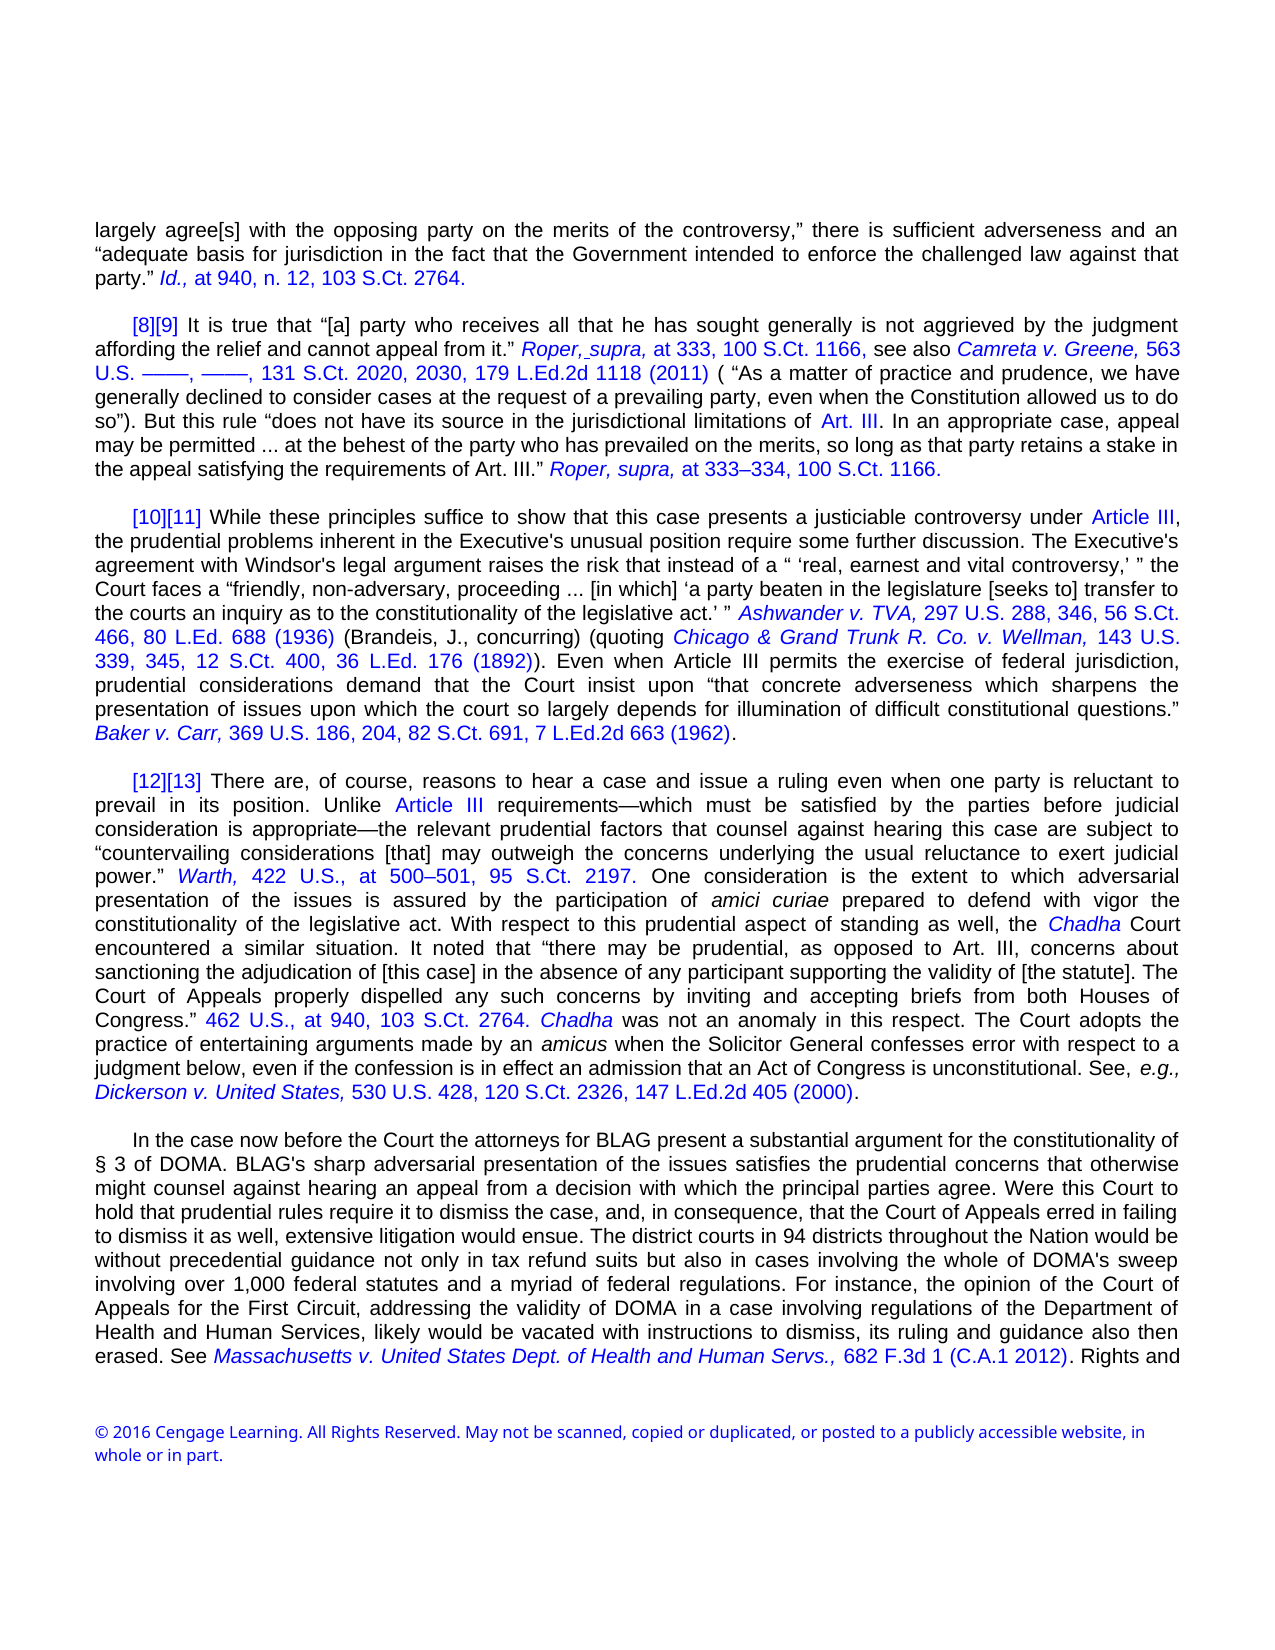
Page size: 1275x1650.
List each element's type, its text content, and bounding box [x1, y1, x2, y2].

text [8][9] It is true that “[a] party who receives all that he has sought generally is not aggrieved by the judgment affording the relief and cannot appeal from it.” Roper, supra, at 333, 100 S.Ct. 1166, see also Camreta v. Greene, 563 U.S. ––––, ––––, 131 S.Ct. 2020, 2030, 179 L.Ed.2d 1118 (2011) ( “As a matter of practice and prudence, we have generally declined to consider cases at the request of a prevailing party, even when the Constitution allowed us to do so”). But this rule “does not have its source in the jurisdictional limitations of Art. III. In an appropriate case, appeal may be permitted ... at the behest of the party who has prevailed on the merits, so long as that party retains a stake in the appeal satisfying the requirements of Art. III.” Roper, supra, at 333–334, 100 S.Ct. 1166. [94, 313, 1181, 481]
text [10][11] While these principles suffice to show that this case presents a justiciable controversy under Article III, the prudential problems inherent in the Executive's unusual position require some further discussion. The Executive's agreement with Windsor's legal argument raises the risk that instead of a “ ‘real, earnest and vital controversy,’ ” the Court faces a “friendly, non-adversary, proceeding ... [in which] ‘a party beaten in the legislature [seeks to] transfer to the courts an inquiry as to the constitutionality of the legislative act.’ ” Ashwander v. TVA, 297 U.S. 288, 346, 56 S.Ct. 466, 80 L.Ed. 688 (1936) (Brandeis, J., concurring) (quoting Chicago & Grand Trunk R. Co. v. Wellman, 143 U.S. 339, 345, 12 S.Ct. 400, 36 L.Ed. 176 (1892)). Even when Article III permits the exercise of federal jurisdiction, prudential considerations demand that the Court insist upon “that concrete adverseness which sharpens the presentation of issues upon which the court so largely depends for illumination of difficult constitutional questions.” Baker v. Carr, 369 U.S. 186, 204, 82 S.Ct. 691, 7 L.Ed.2d 663 (1962). [94, 505, 1181, 744]
text [12][13] There are, of course, reasons to hear a case and issue a ruling even when one party is reluctant to prevail in its position. Unlike Article III requirements—which must be satisfied by the parties before judicial consideration is appropriate—the relevant prudential factors that counsel against hearing this case are subject to “countervailing considerations [that] may outweigh the concerns underlying the usual reluctance to exert judicial power.” Warth, 422 U.S., at 500–501, 95 S.Ct. 2197. One consideration is the extent to which adversarial presentation of the issues is assured by the participation of amici curiae prepared to defend with vigor the constitutionality of the legislative act. With respect to this prudential aspect of standing as well, the Chadha Court encountered a similar situation. It noted that “there may be prudential, as opposed to Art. III, concerns about sanctioning the adjudication of [this case] in the absence of any participant supporting the validity of [the statute]. The Court of Appeals properly dispelled any such concerns by inviting and accepting briefs from both Houses of Congress.” 462 U.S., at 940, 103 S.Ct. 2764. Chadha was not an anomaly in this respect. The Court adopts the practice of entertaining arguments made by an amicus when the Solicitor General confesses error with respect to a judgment below, even if the confession is in effect an admission that an Act of Congress is unconstitutional. See, e.g., Dickerson v. United States, 530 U.S. 428, 120 S.Ct. 2326, 147 L.Ed.2d 405 (2000). [94, 768, 1181, 1104]
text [94, 1128, 1181, 1367]
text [94, 217, 1181, 289]
